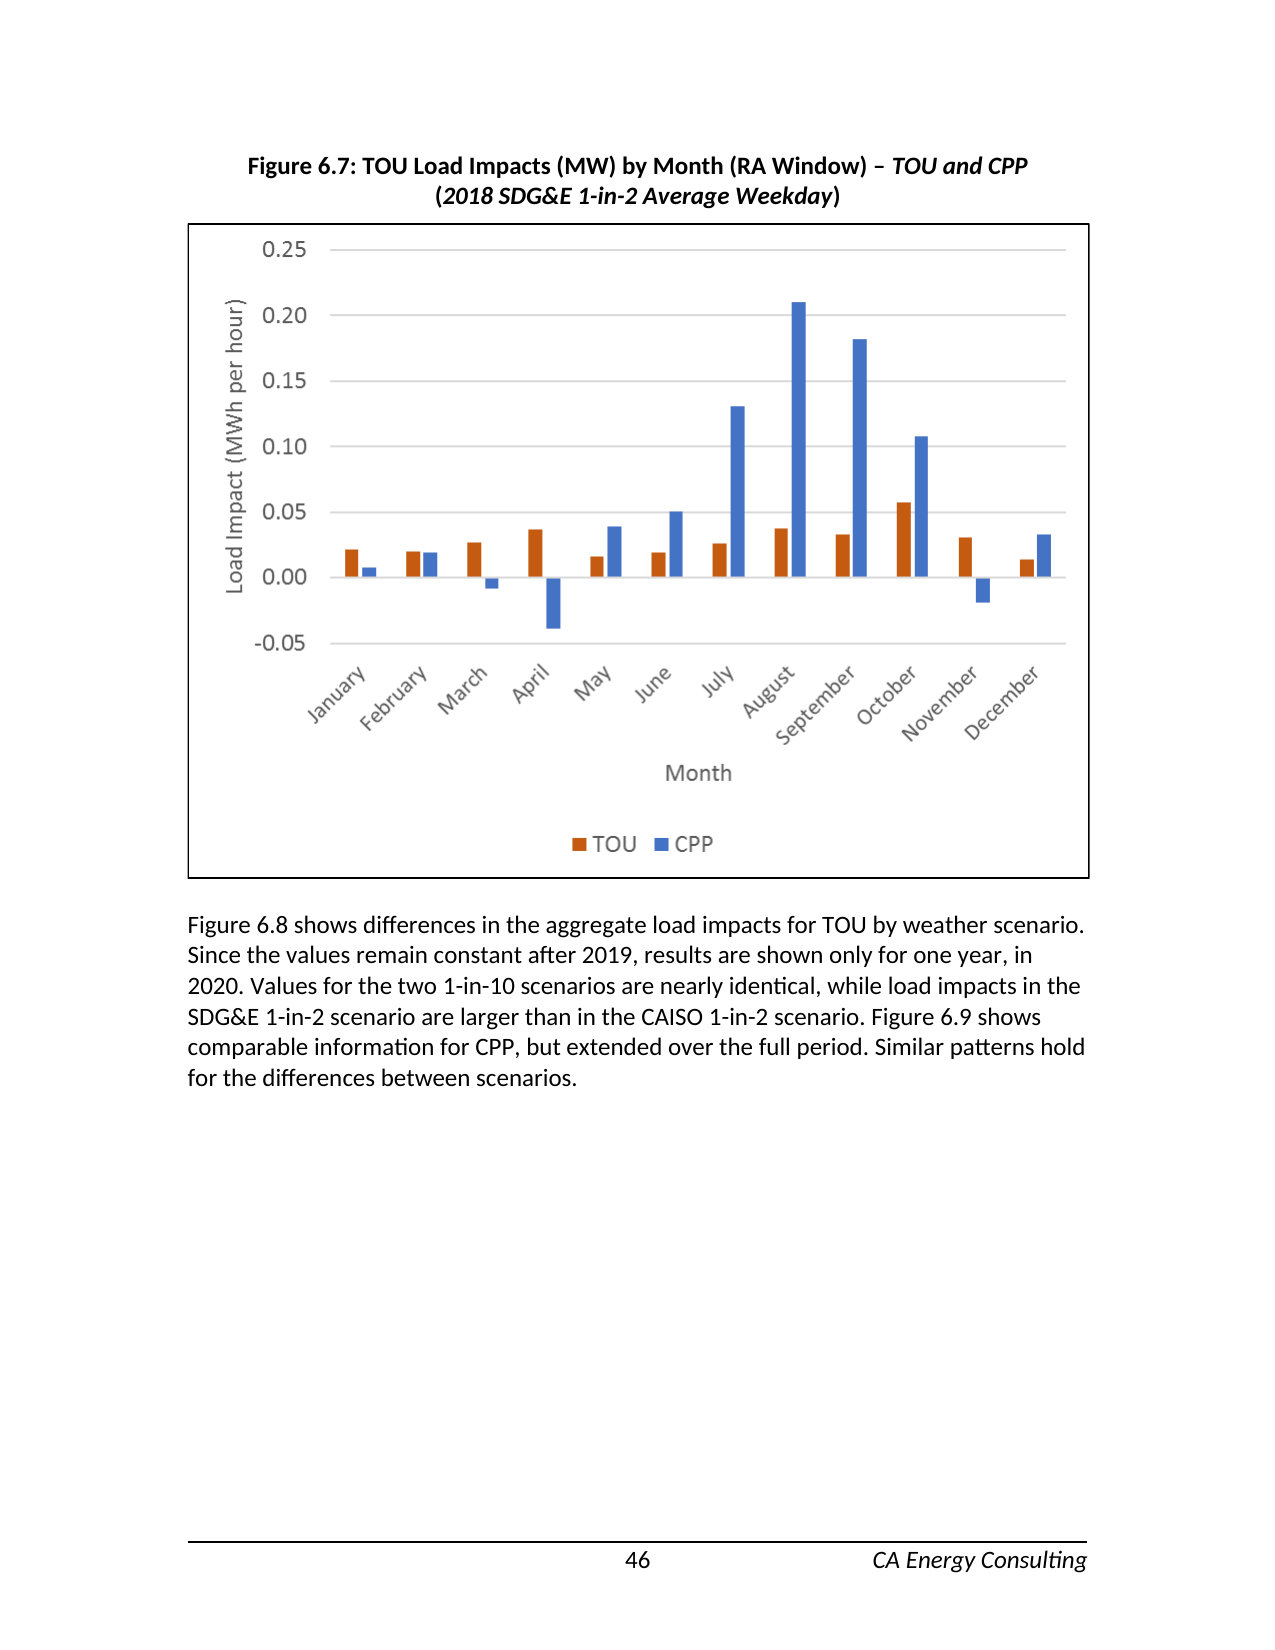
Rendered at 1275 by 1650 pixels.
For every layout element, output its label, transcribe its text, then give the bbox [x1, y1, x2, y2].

picture [187, 223, 1090, 879]
text Figure 6.8 shows differences in the aggregate load impacts for TOU by weather scenario. Since the values remain constant after 2019, results are shown only for one year, in 2020. Values for the two 1-in-10 scenarios are nearly identical, while load impacts in the SDG&E 1-in-2 scenario are larger than in the CAISO 1-in-2 scenario. Figure 6.9 shows comparable information for CPP, but extended over the full period. Similar patterns hold for the differences between scenarios. [187, 909, 1087, 1092]
text Figure 6.7: TOU Load Impacts (MW) by Month (RA Window) – TOU and CPP (2018 SDG&E 1-in-2 Average Weekday) [187, 150, 1087, 211]
